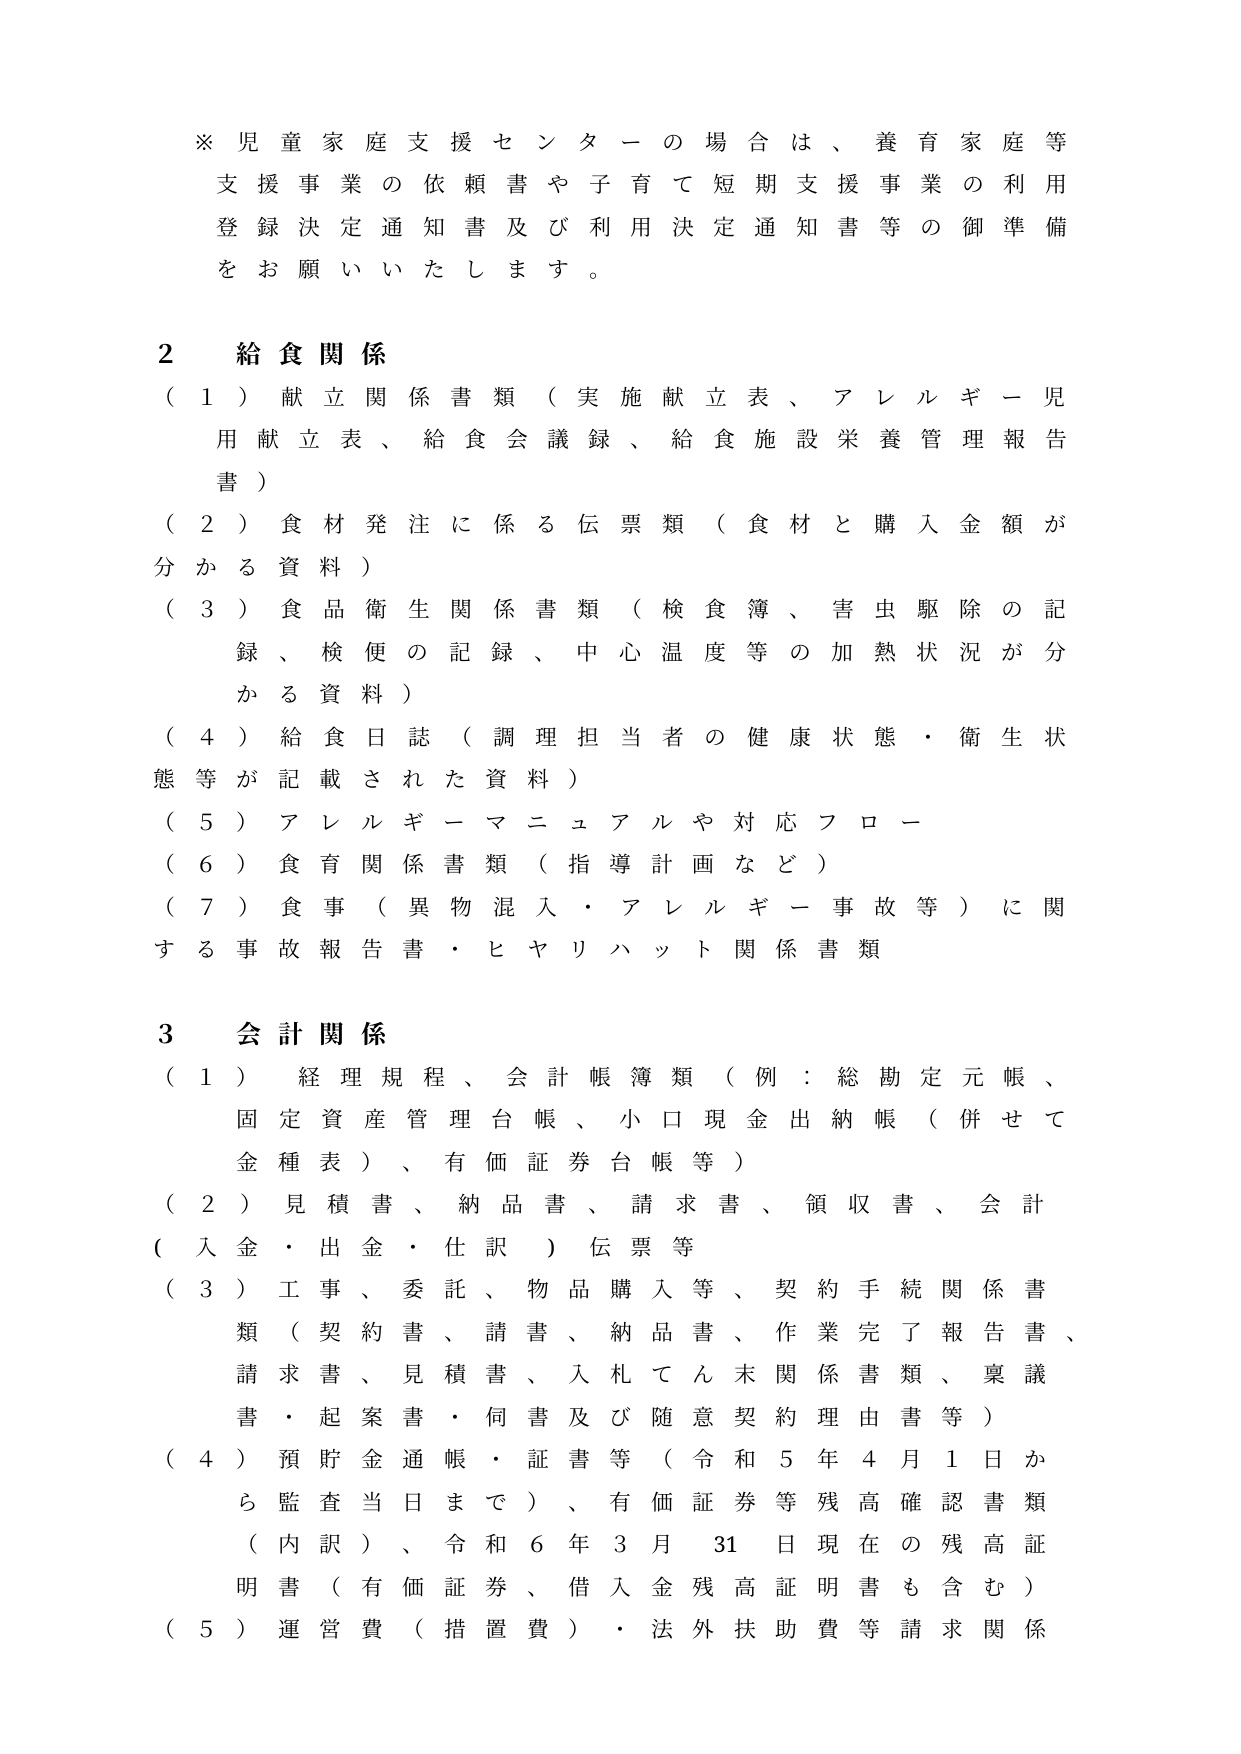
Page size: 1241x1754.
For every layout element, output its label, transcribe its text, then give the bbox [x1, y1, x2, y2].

text （５）アレルギーマニュアルや対応フロー [154, 799, 1086, 842]
text ２ 給食関係 [154, 332, 1086, 374]
text （６）食育関係書類（指導計画など） [154, 842, 1086, 884]
text （３）工事、委託、物品購入等、契約手続関係書類（契約書、請書、納品書、作業完了報告書、請求書、見積書、入札てん末関係書類、稟議書・起案書・伺書及び随意契約理由書等） [154, 1267, 1086, 1437]
text （２）食材発注に係る伝票類（食材と購入金額が分かる資料） [154, 502, 1086, 587]
text （７）食事（異物混入・アレルギー事故等）に関する事故報告書・ヒヤリハット関係書類 [154, 884, 1086, 969]
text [154, 1607, 1086, 1649]
text （４）給食日誌（調理担当者の健康状態・衛生状態等が記載された資料） [154, 714, 1086, 799]
text （３）食品衛生関係書類（検食簿、害虫駆除の記録、検便の記録、中心温度等の加熱状況が分かる資料） [154, 587, 1086, 714]
text ３ 会計関係 [154, 1012, 1086, 1054]
text （４）預貯金通帳・証書等（令和５年４月１日から監査当日まで）、有価証券等残高確認書類（内訳）、令和６年３月31日現在の残高証明書（有価証券、借入金残高証明書も含む） [154, 1437, 1086, 1607]
text （１）献立関係書類（実施献立表、アレルギー児用献立表、給食会議録、給食施設栄養管理報告書） [154, 374, 1086, 502]
text （１） 経理規程、会計帳簿類（例：総勘定元帳、固定資産管理台帳、小口現金出納帳（併せて金種表）、有価証券台帳等） [154, 1054, 1086, 1182]
text （２）見積書、納品書、請求書、領収書、会計(入金・出金・仕訳)伝票等 [154, 1182, 1086, 1267]
text ※児童家庭支援センターの場合は、養育家庭等支援事業の依頼書や子育て短期支援事業の利用登録決定通知書及び利用決定通知書等の御準備をお願いいたします。 [175, 119, 1086, 289]
